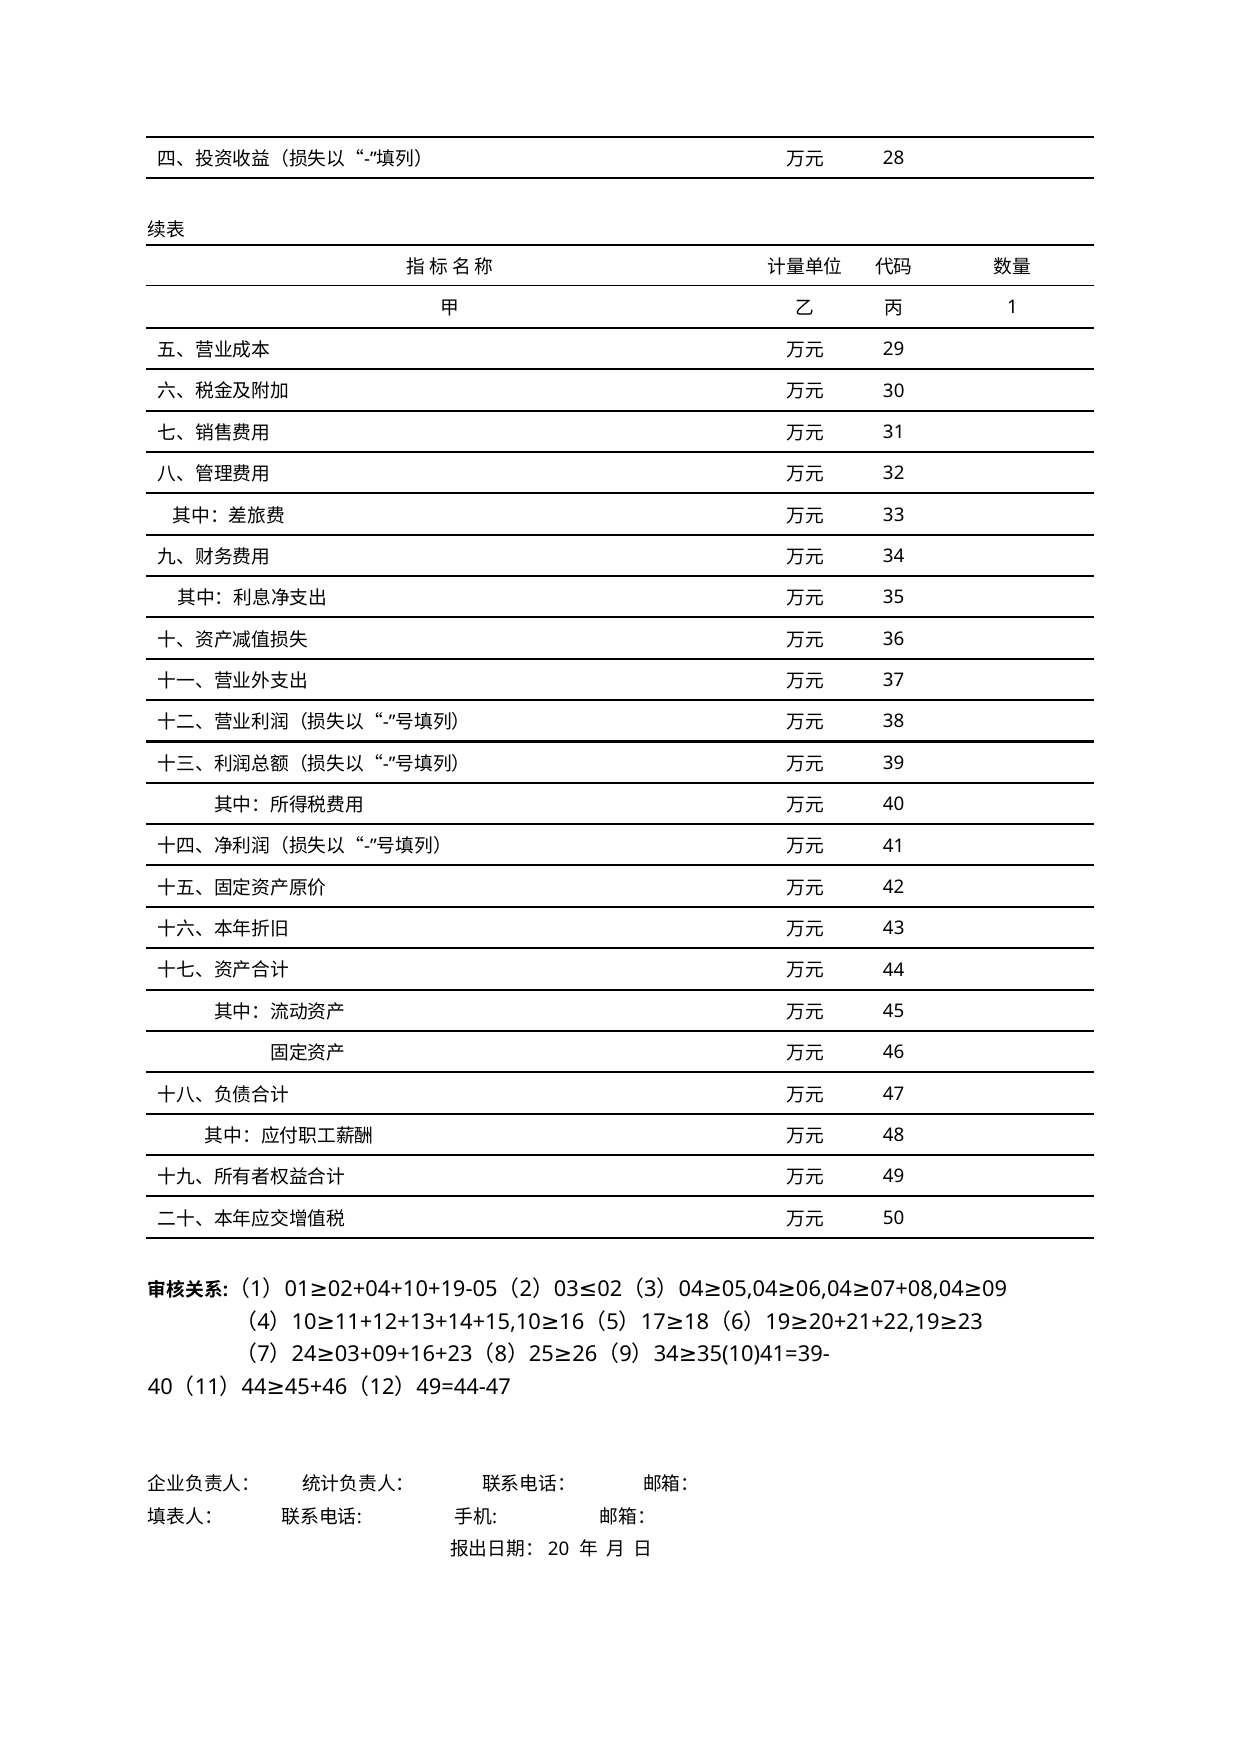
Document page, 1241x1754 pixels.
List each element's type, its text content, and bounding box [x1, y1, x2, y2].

text 续表 [148, 212, 1092, 244]
table_cell [930, 1115, 1094, 1154]
table_cell 万元 [753, 701, 856, 740]
table_cell [930, 908, 1094, 947]
table_cell [930, 701, 1094, 740]
table_cell [930, 1073, 1094, 1112]
table_cell [930, 138, 1094, 177]
table_cell 31 [856, 412, 930, 451]
table_cell 万元 [753, 866, 856, 906]
table_cell 丙 [856, 286, 930, 327]
table_cell [930, 618, 1094, 658]
table_cell 1 [930, 286, 1094, 327]
table_cell 其中：利息净支出 [146, 577, 753, 616]
table_cell 万元 [753, 453, 856, 492]
text （7）24≥03+09+16+23（8）25≥26（9）34≥35(10)41=39-40（11）44≥45+46（12）49=44-47 [148, 1336, 1092, 1401]
table_cell 其中：差旅费 [146, 494, 753, 533]
table_cell 万元 [753, 329, 856, 368]
table_cell 十四、净利润（损失以“-”号填列） [146, 825, 753, 864]
table_cell 十、资产减值损失 [146, 618, 753, 658]
table_cell 九、财务费用 [146, 536, 753, 575]
table_cell 四、投资收益（损失以“-”填列） [146, 138, 753, 177]
table_cell 47 [856, 1073, 930, 1112]
table_cell 十九、所有者权益合计 [146, 1156, 753, 1195]
table_cell 万元 [753, 825, 856, 864]
table_cell [930, 949, 1094, 988]
table_cell 39 [856, 743, 930, 782]
table_cell [930, 1197, 1094, 1237]
table_cell [930, 991, 1094, 1030]
table_cell [930, 1032, 1094, 1071]
table_cell 其中：流动资产 [146, 991, 753, 1030]
table_cell 万元 [753, 138, 856, 177]
table_cell 十七、资产合计 [146, 949, 753, 988]
table_cell [930, 494, 1094, 533]
table_cell 十三、利润总额（损失以“-”号填列） [146, 743, 753, 782]
table_cell [930, 866, 1094, 906]
table_cell [930, 1156, 1094, 1195]
table_cell 41 [856, 825, 930, 864]
table_cell 32 [856, 453, 930, 492]
table_cell 万元 [753, 1156, 856, 1195]
table_cell 37 [856, 660, 930, 699]
table_cell 万元 [753, 1032, 856, 1071]
table_cell 33 [856, 494, 930, 533]
table_cell 万元 [753, 618, 856, 658]
table_cell 固定资产 [146, 1032, 753, 1071]
table_cell 30 [856, 370, 930, 409]
table_cell [930, 412, 1094, 451]
table_cell 34 [856, 536, 930, 575]
table_cell 十一、营业外支出 [146, 660, 753, 699]
table_cell 43 [856, 908, 930, 947]
table_cell 万元 [753, 949, 856, 988]
table_cell [930, 660, 1094, 699]
table_cell 七、销售费用 [146, 412, 753, 451]
table_cell 万元 [753, 908, 856, 947]
table_cell [930, 536, 1094, 575]
table_cell 38 [856, 701, 930, 740]
table_cell 45 [856, 991, 930, 1030]
table_cell 万元 [753, 743, 856, 782]
table_cell 万元 [753, 991, 856, 1030]
table_header 代码 [856, 246, 930, 285]
table_cell 六、税金及附加 [146, 370, 753, 409]
table_cell 甲 [146, 286, 753, 327]
table_cell 十五、固定资产原价 [146, 866, 753, 906]
table_cell 其中：所得税费用 [146, 784, 753, 823]
table_cell 十二、营业利润（损失以“-”号填列） [146, 701, 753, 740]
table_cell 其中：应付职工薪酬 [146, 1115, 753, 1154]
table_cell 乙 [753, 286, 856, 327]
table_cell 万元 [753, 370, 856, 409]
table_cell 万元 [753, 494, 856, 533]
table_cell 28 [856, 138, 930, 177]
table_cell 二十、本年应交增值税 [146, 1197, 753, 1237]
table_cell 万元 [753, 784, 856, 823]
table_cell 44 [856, 949, 930, 988]
table_cell [930, 577, 1094, 616]
text 报出日期： 20 年 月 日 [148, 1531, 1092, 1564]
table_header 计量单位 [753, 246, 856, 285]
table_cell 36 [856, 618, 930, 658]
table_cell 万元 [753, 536, 856, 575]
table_cell 42 [856, 866, 930, 906]
table_header 指 标 名 称 [146, 246, 753, 285]
text （4）10≥11+12+13+14+15,10≥16（5）17≥18（6）19≥20+21+22,19≥23 [148, 1304, 1092, 1336]
table_cell 十八、负债合计 [146, 1073, 753, 1112]
table_cell [930, 784, 1094, 823]
table_header 数量 [930, 246, 1094, 285]
table_cell [930, 825, 1094, 864]
table_cell 40 [856, 784, 930, 823]
table_cell 46 [856, 1032, 930, 1071]
table_cell 十六、本年折旧 [146, 908, 753, 947]
table_cell 万元 [753, 1073, 856, 1112]
table_cell 50 [856, 1197, 930, 1237]
table_cell 29 [856, 329, 930, 368]
table_cell 万元 [753, 412, 856, 451]
table_cell 五、营业成本 [146, 329, 753, 368]
table_cell [930, 329, 1094, 368]
table_cell [930, 743, 1094, 782]
table_cell [930, 453, 1094, 492]
table_cell 万元 [753, 1197, 856, 1237]
text 填表人： 联系电话: 手机: 邮箱： [148, 1499, 1092, 1531]
table_cell 八、管理费用 [146, 453, 753, 492]
table_cell 万元 [753, 577, 856, 616]
table_cell 万元 [753, 1115, 856, 1154]
table_cell [930, 370, 1094, 409]
text 审核关系:（1）01≥02+04+10+19-05（2）03≤02（3）04≥05,04≥06,04≥07+08,04≥09 [148, 1271, 1092, 1304]
table_cell 48 [856, 1115, 930, 1154]
table_cell 49 [856, 1156, 930, 1195]
table_cell 35 [856, 577, 930, 616]
text 企业负责人： 统计负责人： 联系电话： 邮箱： [148, 1466, 1092, 1499]
table_cell 万元 [753, 660, 856, 699]
